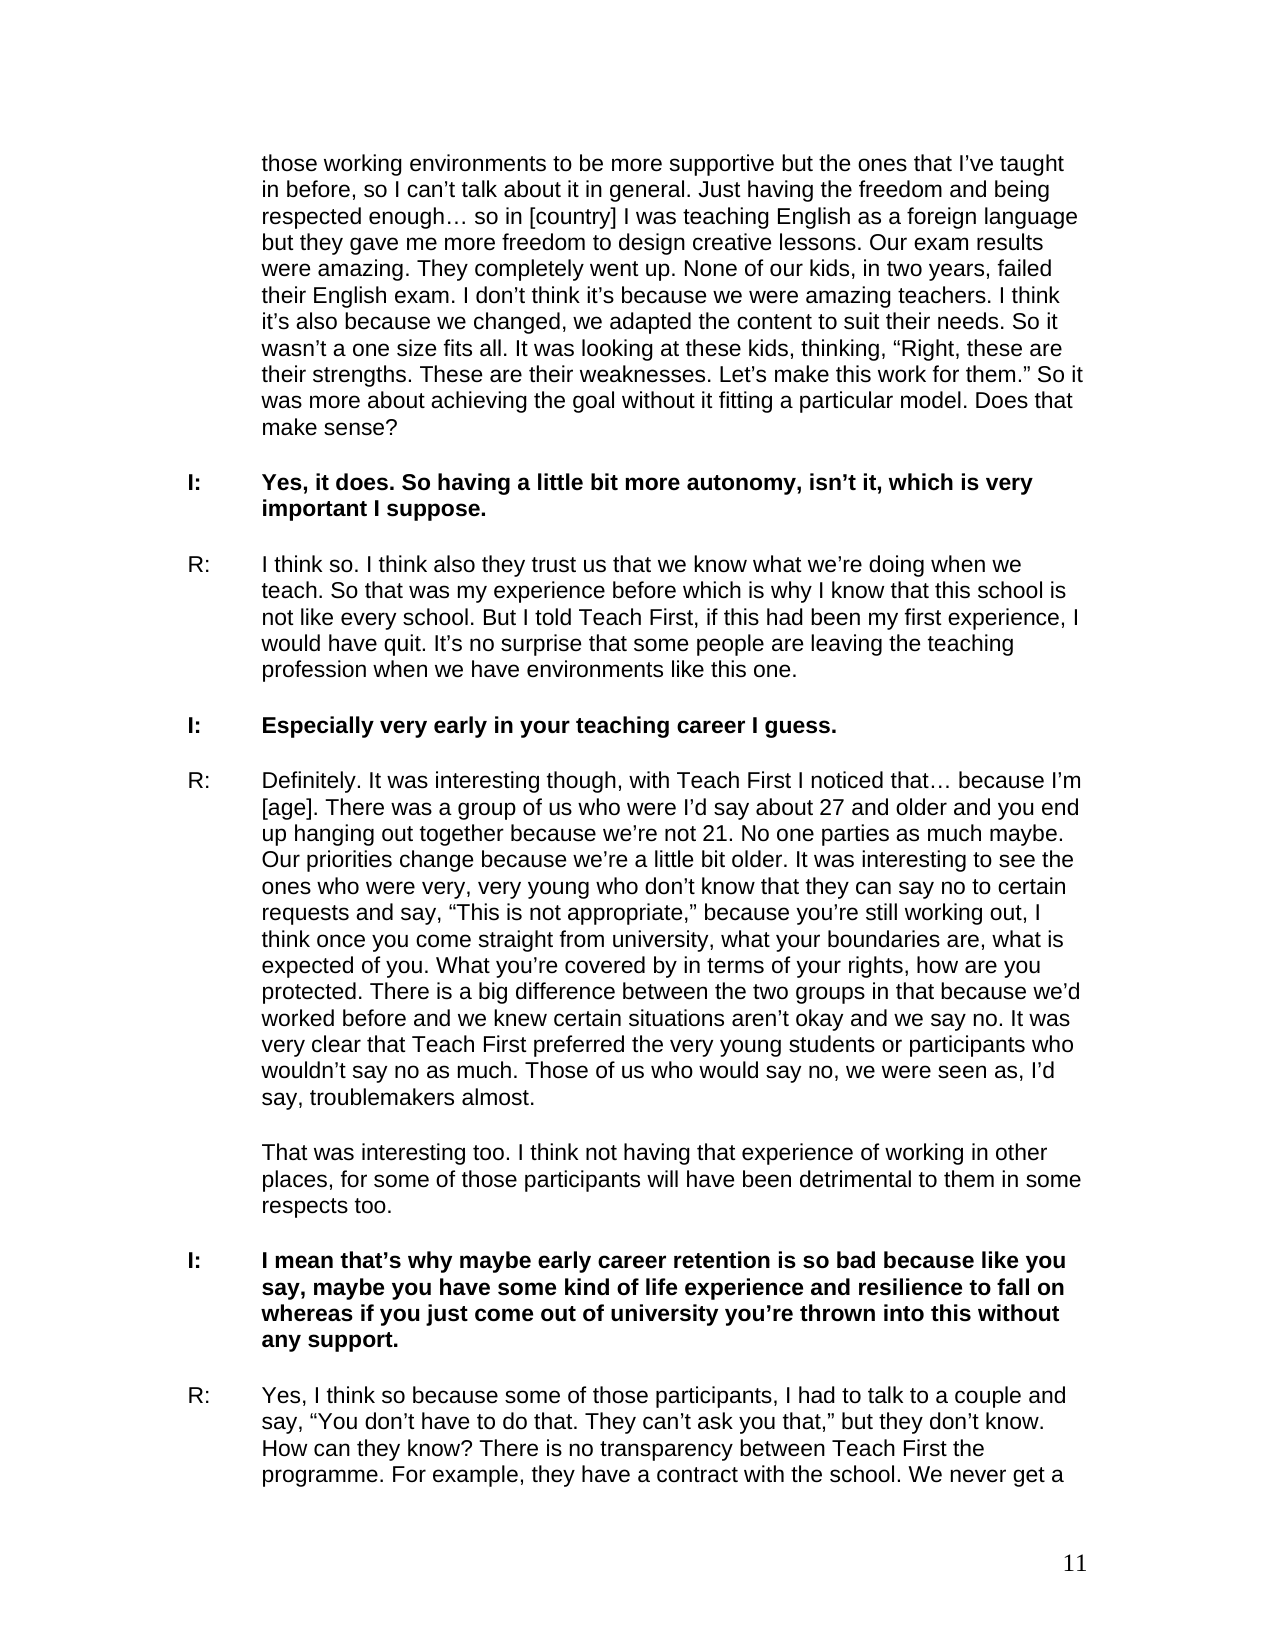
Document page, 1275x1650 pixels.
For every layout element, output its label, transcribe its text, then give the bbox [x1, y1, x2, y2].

text I: Yes, it does. So having a little bit more autonomy, isn’t it, which is very important I suppose. [187, 469, 1087, 522]
text R: I think so. I think also they trust us that we know what we’re doing when we teach. So that was my experience before which is why I know that this school is not like every school. But I told Teach First, if this had been my first experience, I would have quit. It’s no surprise that some people are leaving the teaching profession when we have environments like this one. [187, 551, 1087, 683]
text That was interesting too. I think not having that experience of working in other places, for some of those participants will have been detrimental to them in some respects too. [261, 1139, 1087, 1218]
text R: Definitely. It was interesting though, with Teach First I noticed that… because I’m [age]. There was a group of us who were I’d say about 27 and older and you end up hanging out together because we’re not 21. No one parties as much maybe. Our priorities change because we’re a little bit older. It was interesting to see the ones who were very, very young who don’t know that they can say no to certain requests and say, “This is not appropriate,” because you’re still working out, I think once you come straight from university, what your boundaries are, what is expected of you. What you’re covered by in terms of your rights, how are you protected. There is a big difference between the two groups in that because we’d worked before and we knew certain situations aren’t okay and we say no. It was very clear that Teach First preferred the very young students or participants who wouldn’t say no as much. Those of us who would say no, we were seen as, I’d say, troublemakers almost. [187, 767, 1087, 1110]
text I: I mean that’s why maybe early career retention is so bad because like you say, maybe you have some kind of life experience and resilience to fall on whereas if you just come out of university you’re thrown into this without any support. [187, 1247, 1087, 1353]
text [187, 1382, 1087, 1487]
text I: Especially very early in your teaching career I guess. [187, 712, 1087, 738]
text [187, 150, 1087, 440]
